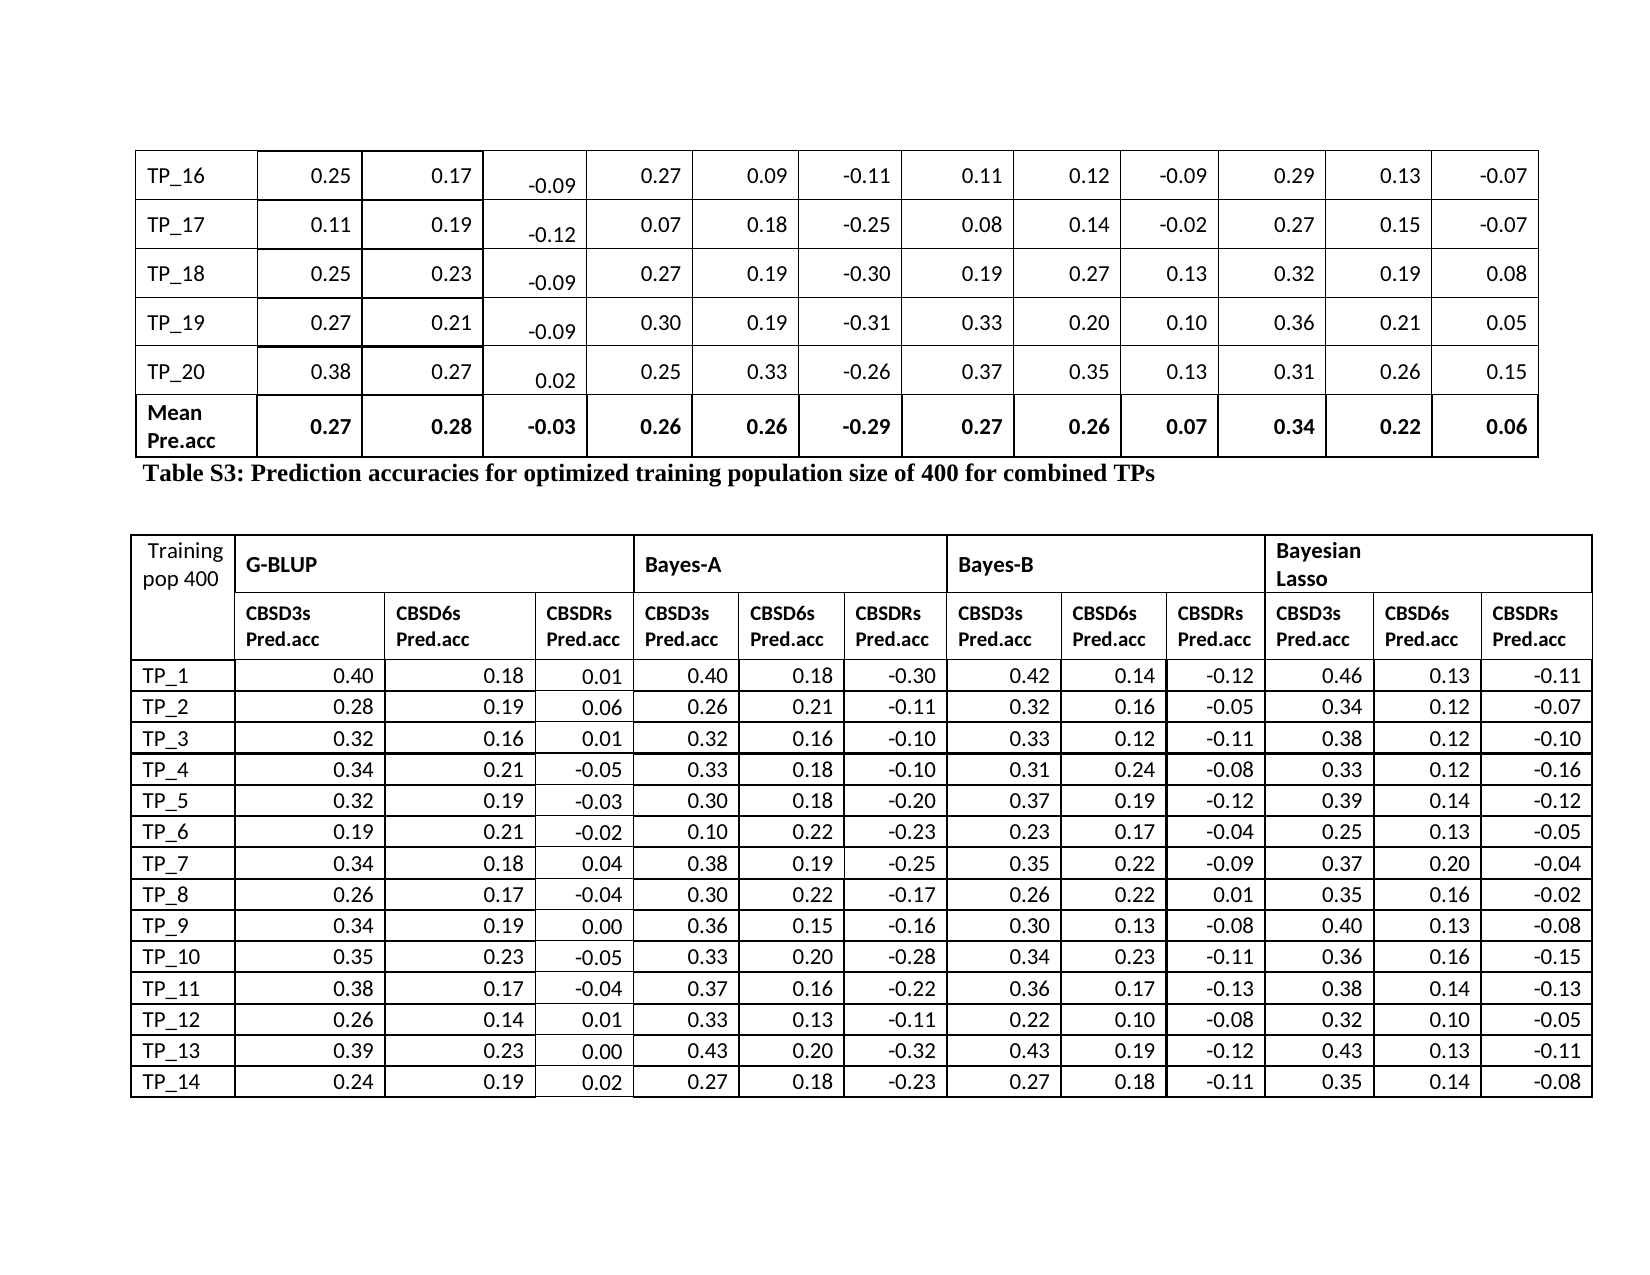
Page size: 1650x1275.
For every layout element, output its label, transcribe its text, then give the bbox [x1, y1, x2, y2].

table_cell -0.16 [1482, 755, 1591, 784]
table_cell 0.43 [948, 1036, 1060, 1065]
table_cell 0.09 [693, 151, 798, 199]
table_cell -0.05 [536, 754, 633, 784]
table_cell 0.04 [536, 847, 633, 877]
table_cell 0.36 [1266, 942, 1373, 971]
table_cell 0.26 [236, 880, 384, 909]
table_cell TP_3 [132, 723, 234, 752]
table_cell 0.11 [258, 201, 361, 248]
table_cell [132, 592, 234, 659]
table_cell 0.25 [258, 152, 361, 199]
table_cell 0.07 [1122, 395, 1217, 456]
table_cell -0.02 [1121, 200, 1218, 248]
table_cell 0.38 [1266, 973, 1373, 1002]
table_cell TP_10 [132, 942, 234, 971]
table_cell 0.22 [1327, 395, 1431, 456]
table_cell -0.28 [845, 942, 946, 971]
table_cell 0.30 [587, 298, 692, 345]
table_cell -0.11 [1482, 660, 1591, 690]
table_cell 0.35 [1266, 880, 1373, 909]
table_cell 0.11 [902, 151, 1013, 199]
table_cell 0.17 [363, 152, 482, 199]
table_cell -0.09 [484, 151, 586, 199]
table_cell 0.22 [1062, 848, 1165, 877]
table_cell TP_8 [132, 880, 234, 909]
table_cell CBSD6s Pred.acc [1374, 593, 1481, 659]
table_cell 0.34 [1266, 692, 1373, 721]
table_cell CBSD6s Pred.acc [1062, 593, 1166, 659]
table_cell 0.40 [236, 660, 384, 690]
table_cell 0.19 [1326, 249, 1431, 297]
table_cell TP_14 [132, 1067, 234, 1096]
table_cell CBSDRs Pred.acc [1167, 593, 1264, 659]
table_cell Bayes-B [948, 536, 1061, 592]
table_cell TP_6 [132, 817, 234, 846]
table_cell CBSD3s Pred.acc [235, 593, 384, 659]
table_cell -0.08 [1168, 755, 1264, 784]
table_cell 0.18 [1062, 1067, 1165, 1096]
table_cell 0.13 [1375, 817, 1480, 846]
table_cell 0.12 [1375, 723, 1480, 752]
table_cell -0.17 [845, 880, 946, 909]
table_cell 0.33 [634, 942, 738, 971]
table_cell 0.12 [1062, 723, 1165, 752]
table_cell 0.19 [902, 249, 1013, 297]
table_cell 0.27 [258, 396, 361, 456]
table_cell 0.14 [1375, 973, 1480, 1002]
table_cell 0.19 [740, 848, 844, 877]
table_cell 0.17 [386, 880, 535, 909]
table_cell 0.16 [1375, 942, 1480, 971]
table_cell 0.34 [236, 911, 384, 940]
table_cell -0.10 [845, 723, 946, 752]
table_cell 0.26 [588, 395, 691, 456]
table_cell 0.33 [693, 346, 798, 394]
table_cell Training pop 400 [132, 536, 234, 592]
table_cell [1481, 456, 1593, 534]
table_cell 0.21 [363, 299, 482, 345]
table_cell 0.27 [587, 151, 692, 199]
table_cell 0.16 [386, 723, 535, 752]
table_cell 0.08 [1432, 249, 1538, 297]
table_cell -0.16 [845, 911, 946, 940]
table_cell -0.08 [1482, 1067, 1591, 1096]
table_cell 0.26 [693, 395, 798, 456]
table_cell 0.36 [948, 973, 1060, 1002]
table_cell 0.26 [236, 1005, 384, 1034]
table_cell 0.07 [587, 200, 692, 248]
table_cell 0.18 [740, 786, 843, 815]
table_cell 0.23 [363, 250, 482, 297]
table_cell 0.21 [386, 755, 535, 784]
table_cell 0.32 [1266, 1005, 1373, 1034]
table_cell [1374, 536, 1481, 592]
table_cell TP_5 [132, 786, 234, 815]
table_cell 0.24 [236, 1067, 384, 1096]
table_cell CBSDRs Pred.acc [536, 593, 633, 659]
table_cell 0.06 [536, 691, 633, 721]
table_cell 0.27 [1219, 200, 1325, 248]
table_cell 0.38 [1266, 723, 1373, 752]
table_cell TP_4 [132, 755, 234, 784]
table_cell 0.05 [1432, 298, 1538, 345]
table_cell 0.31 [948, 755, 1060, 784]
table_cell -0.11 [799, 151, 901, 199]
table_cell TP_18 [136, 249, 257, 297]
table_cell -0.26 [799, 346, 901, 394]
table_cell 0.36 [634, 911, 738, 940]
table_cell CBSD3s Pred.acc [1266, 593, 1373, 659]
table_cell [1374, 458, 1481, 534]
table_cell -0.09 [484, 298, 586, 345]
table_cell TP_2 [132, 692, 234, 721]
table_cell 0.23 [1062, 942, 1165, 971]
table_cell -0.05 [1482, 1005, 1591, 1034]
table_cell Bayes-A [635, 536, 739, 592]
table_cell -0.11 [1168, 942, 1264, 971]
table_cell -0.23 [845, 817, 946, 846]
table_cell 0.01 [1168, 880, 1264, 909]
table_cell 0.30 [634, 786, 738, 815]
table_cell 0.22 [740, 880, 843, 909]
table_cell 0.12 [1375, 692, 1480, 721]
table_cell 0.15 [740, 911, 843, 940]
table_cell 0.40 [1266, 911, 1373, 940]
table_cell 0.13 [1375, 660, 1480, 690]
table_cell 0.16 [1375, 880, 1480, 909]
table_cell 0.37 [634, 973, 738, 1002]
table_cell 0.35 [1266, 1067, 1373, 1096]
table_cell 0.27 [363, 348, 482, 394]
table_cell 0.14 [1014, 200, 1120, 248]
table_cell 0.21 [386, 817, 535, 846]
table_cell 0.27 [258, 299, 361, 345]
table_cell -0.10 [845, 755, 946, 784]
table_cell 0.18 [386, 848, 535, 877]
table_cell [844, 536, 946, 592]
table_cell 0.19 [386, 1067, 535, 1096]
table_cell 0.42 [948, 660, 1060, 690]
table_cell -0.09 [484, 249, 586, 297]
table_cell -0.11 [845, 1005, 946, 1034]
table_cell 0.01 [536, 1004, 633, 1034]
table_cell 0.19 [386, 786, 535, 815]
table_cell TP_16 [136, 151, 257, 199]
table_cell TP_17 [136, 200, 257, 248]
table_cell 0.27 [587, 249, 692, 297]
table_cell 0.32 [236, 723, 384, 752]
table_cell -0.04 [1168, 817, 1264, 846]
table_cell 0.35 [1014, 346, 1120, 394]
table_cell -0.07 [1482, 692, 1591, 721]
table_cell 0.30 [634, 880, 738, 909]
table_cell G-BLUP [236, 536, 385, 592]
table_cell -0.11 [1482, 1036, 1591, 1065]
table_cell 0.37 [902, 346, 1013, 394]
table_cell 0.17 [386, 973, 535, 1002]
table_cell 0.27 [948, 1067, 1060, 1096]
table_cell 0.20 [740, 942, 843, 971]
table_cell 0.19 [693, 298, 798, 345]
table_cell -0.09 [1168, 848, 1264, 877]
table_cell 0.13 [1375, 1036, 1480, 1065]
table_cell 0.25 [1266, 817, 1373, 846]
table_cell 0.19 [236, 817, 384, 846]
table_cell 0.27 [1014, 249, 1120, 297]
table_cell 0.33 [902, 298, 1013, 345]
table_cell 0.15 [1326, 200, 1431, 248]
table_cell -0.11 [1168, 1067, 1264, 1096]
table_cell 0.37 [948, 786, 1060, 815]
table_cell [1242, 458, 1266, 534]
table_cell -0.22 [845, 973, 946, 1002]
table_cell -0.08 [1168, 911, 1264, 940]
table_cell 0.19 [363, 201, 482, 248]
table_cell 0.13 [1326, 151, 1431, 199]
table_cell 0.25 [587, 346, 692, 394]
table_cell 0.34 [236, 755, 384, 784]
table_cell 0.32 [634, 723, 738, 752]
table_cell 0.23 [386, 1036, 535, 1065]
table_cell 0.20 [740, 1036, 843, 1065]
table_cell 0.12 [1014, 151, 1120, 199]
table_cell 0.19 [386, 911, 535, 940]
table_cell 0.10 [634, 817, 738, 846]
table_cell -0.08 [1482, 911, 1591, 940]
table_cell [535, 536, 633, 592]
table_cell [1166, 536, 1264, 592]
table_cell 0.16 [740, 723, 843, 752]
table_cell -0.30 [799, 249, 901, 297]
table_cell [385, 536, 535, 592]
table_cell -0.07 [1432, 151, 1538, 199]
table_cell -0.11 [1168, 723, 1264, 752]
table_cell 0.06 [1433, 395, 1537, 456]
table_cell 0.43 [1266, 1036, 1373, 1065]
table_cell 0.02 [484, 346, 586, 394]
table_cell 0.20 [1014, 298, 1120, 345]
table_cell 0.13 [1375, 911, 1480, 940]
table_cell 0.21 [1326, 298, 1431, 345]
table_cell 0.19 [1062, 1036, 1165, 1065]
table_cell -0.12 [1168, 786, 1264, 815]
table_cell -0.04 [1482, 848, 1591, 877]
table_cell TP_11 [132, 973, 234, 1002]
table_cell 0.46 [1266, 660, 1373, 690]
table_cell -0.12 [1168, 1036, 1264, 1065]
table_cell 0.19 [1062, 786, 1165, 815]
table_cell 0.34 [1219, 395, 1325, 456]
table_cell CBSD6s Pred.acc [385, 593, 535, 659]
table_cell 0.39 [1266, 786, 1373, 815]
table_cell 0.43 [634, 1036, 738, 1065]
table_cell CBSD6s Pred.acc [739, 593, 844, 659]
table_cell 0.15 [1432, 346, 1538, 394]
table_cell 0.28 [236, 692, 384, 721]
table_cell -0.10 [1482, 723, 1591, 752]
table_cell 0.19 [693, 249, 798, 297]
table_cell -0.05 [1168, 692, 1264, 721]
table_cell 0.18 [740, 755, 843, 784]
table_cell TP_12 [132, 1005, 234, 1034]
table_cell Table S3: Prediction accuracies for optimized training population size of 400 for combined TPs [131, 456, 1242, 534]
table_cell -0.04 [536, 972, 633, 1002]
table_cell -0.29 [800, 395, 901, 456]
table_cell 0.21 [740, 692, 843, 721]
table_cell -0.11 [845, 692, 946, 721]
table_cell 0.10 [1375, 1005, 1480, 1034]
table_cell -0.05 [536, 941, 633, 971]
table_cell 0.38 [258, 348, 361, 394]
table_cell TP_19 [136, 298, 257, 345]
table_cell 0.10 [1062, 1005, 1165, 1034]
table_cell 0.33 [948, 723, 1060, 752]
table_cell Bayesian Lasso [1266, 536, 1373, 592]
table_cell CBSDRs Pred.acc [845, 593, 946, 659]
table_cell 0.39 [236, 1036, 384, 1065]
table_cell -0.20 [845, 786, 946, 815]
table_cell 0.14 [1375, 1067, 1480, 1096]
table_cell 0.22 [948, 1005, 1060, 1034]
table_cell TP_9 [132, 911, 234, 940]
table_cell -0.32 [845, 1036, 946, 1065]
table_cell 0.29 [1219, 151, 1325, 199]
table_cell 0.33 [634, 755, 738, 784]
table_cell -0.07 [1432, 200, 1538, 248]
table_cell [1266, 458, 1373, 534]
table_cell 0.38 [236, 973, 384, 1002]
table_cell 0.18 [386, 660, 535, 690]
table_cell CBSD3s Pred.acc [634, 593, 738, 659]
table_cell 0.18 [693, 200, 798, 248]
table_cell 0.14 [386, 1005, 535, 1034]
table_cell 0.10 [1121, 298, 1218, 345]
table_cell 0.19 [386, 692, 535, 721]
table_cell 0.16 [1062, 692, 1165, 721]
table_cell -0.08 [1168, 1005, 1264, 1034]
table_cell 0.33 [634, 1005, 738, 1034]
table_cell [1481, 536, 1591, 592]
table_cell TP_20 [136, 346, 257, 394]
table_cell 0.30 [948, 911, 1060, 940]
table_cell -0.09 [1121, 151, 1218, 199]
table_cell 0.26 [634, 692, 738, 721]
table_cell -0.13 [1482, 973, 1591, 1002]
table_cell -0.15 [1482, 942, 1591, 971]
table_cell -0.05 [1482, 817, 1591, 846]
table_cell TP_7 [132, 848, 234, 877]
table_cell 0.00 [536, 1035, 633, 1065]
table_cell 0.14 [1375, 786, 1480, 815]
table_cell 0.13 [1121, 346, 1218, 394]
table_cell 0.27 [634, 1067, 738, 1096]
table_cell 0.13 [1121, 249, 1218, 297]
table_cell -0.04 [536, 879, 633, 909]
table_cell 0.32 [1219, 249, 1325, 297]
table_cell -0.30 [845, 660, 946, 690]
table_cell 0.24 [1062, 755, 1165, 784]
table_cell 0.35 [236, 942, 384, 971]
table_cell 0.27 [903, 395, 1013, 456]
table_cell 0.31 [1219, 346, 1325, 394]
table_cell 0.26 [948, 880, 1060, 909]
table_cell 0.40 [634, 660, 738, 690]
table_cell 0.34 [948, 942, 1060, 971]
table_cell -0.23 [845, 1067, 946, 1096]
table_cell 0.22 [1062, 880, 1165, 909]
table_cell 0.17 [1062, 817, 1165, 846]
table_cell 0.23 [386, 942, 535, 971]
table_cell -0.25 [799, 200, 901, 248]
table_cell -0.31 [799, 298, 901, 345]
table_cell 0.38 [634, 848, 738, 877]
table_cell 0.20 [1375, 848, 1480, 877]
table_cell 0.14 [1062, 660, 1165, 690]
table_cell 0.02 [536, 1066, 633, 1096]
table_cell -0.13 [1168, 973, 1264, 1002]
table_cell 0.25 [258, 250, 361, 297]
table_cell -0.12 [1482, 786, 1591, 815]
table_cell 0.26 [1326, 346, 1431, 394]
table_cell -0.03 [536, 785, 633, 815]
table_cell 0.35 [948, 848, 1060, 877]
table_cell 0.23 [948, 817, 1060, 846]
table_cell -0.25 [845, 848, 946, 877]
table_cell [1061, 536, 1166, 592]
table_cell 0.12 [1375, 755, 1480, 784]
table_cell -0.02 [536, 816, 633, 846]
table_cell CBSD3s Pred.acc [947, 593, 1061, 659]
table_cell 0.28 [363, 396, 482, 456]
table_cell 0.16 [740, 973, 843, 1002]
table_cell 0.34 [236, 848, 384, 877]
table_cell 0.00 [536, 910, 633, 940]
table_cell [739, 536, 844, 592]
table_cell 0.26 [1015, 395, 1120, 456]
table_cell 0.01 [536, 660, 633, 690]
table_cell -0.12 [1168, 660, 1264, 690]
table_cell -0.12 [484, 200, 586, 248]
table_cell 0.17 [1062, 973, 1165, 1002]
table_cell 0.18 [740, 660, 843, 690]
table_cell 0.32 [236, 786, 384, 815]
table_cell 0.01 [536, 722, 633, 752]
table_cell -0.02 [1482, 880, 1591, 909]
table_cell 0.36 [1219, 298, 1325, 345]
table_cell 0.33 [1266, 755, 1373, 784]
table_cell 0.08 [902, 200, 1013, 248]
table_cell TP_13 [132, 1036, 234, 1065]
table_cell TP_1 [132, 661, 234, 690]
table_cell 0.22 [740, 817, 843, 846]
table_cell 0.32 [948, 692, 1060, 721]
table_cell 0.13 [740, 1005, 843, 1034]
table_cell 0.37 [1266, 848, 1373, 877]
table_cell CBSDRs Pred.acc [1482, 593, 1592, 659]
table_cell Mean Pre.acc [137, 395, 256, 456]
table_cell -0.03 [484, 395, 586, 456]
table_cell 0.18 [740, 1067, 843, 1096]
table_cell 0.13 [1062, 911, 1165, 940]
